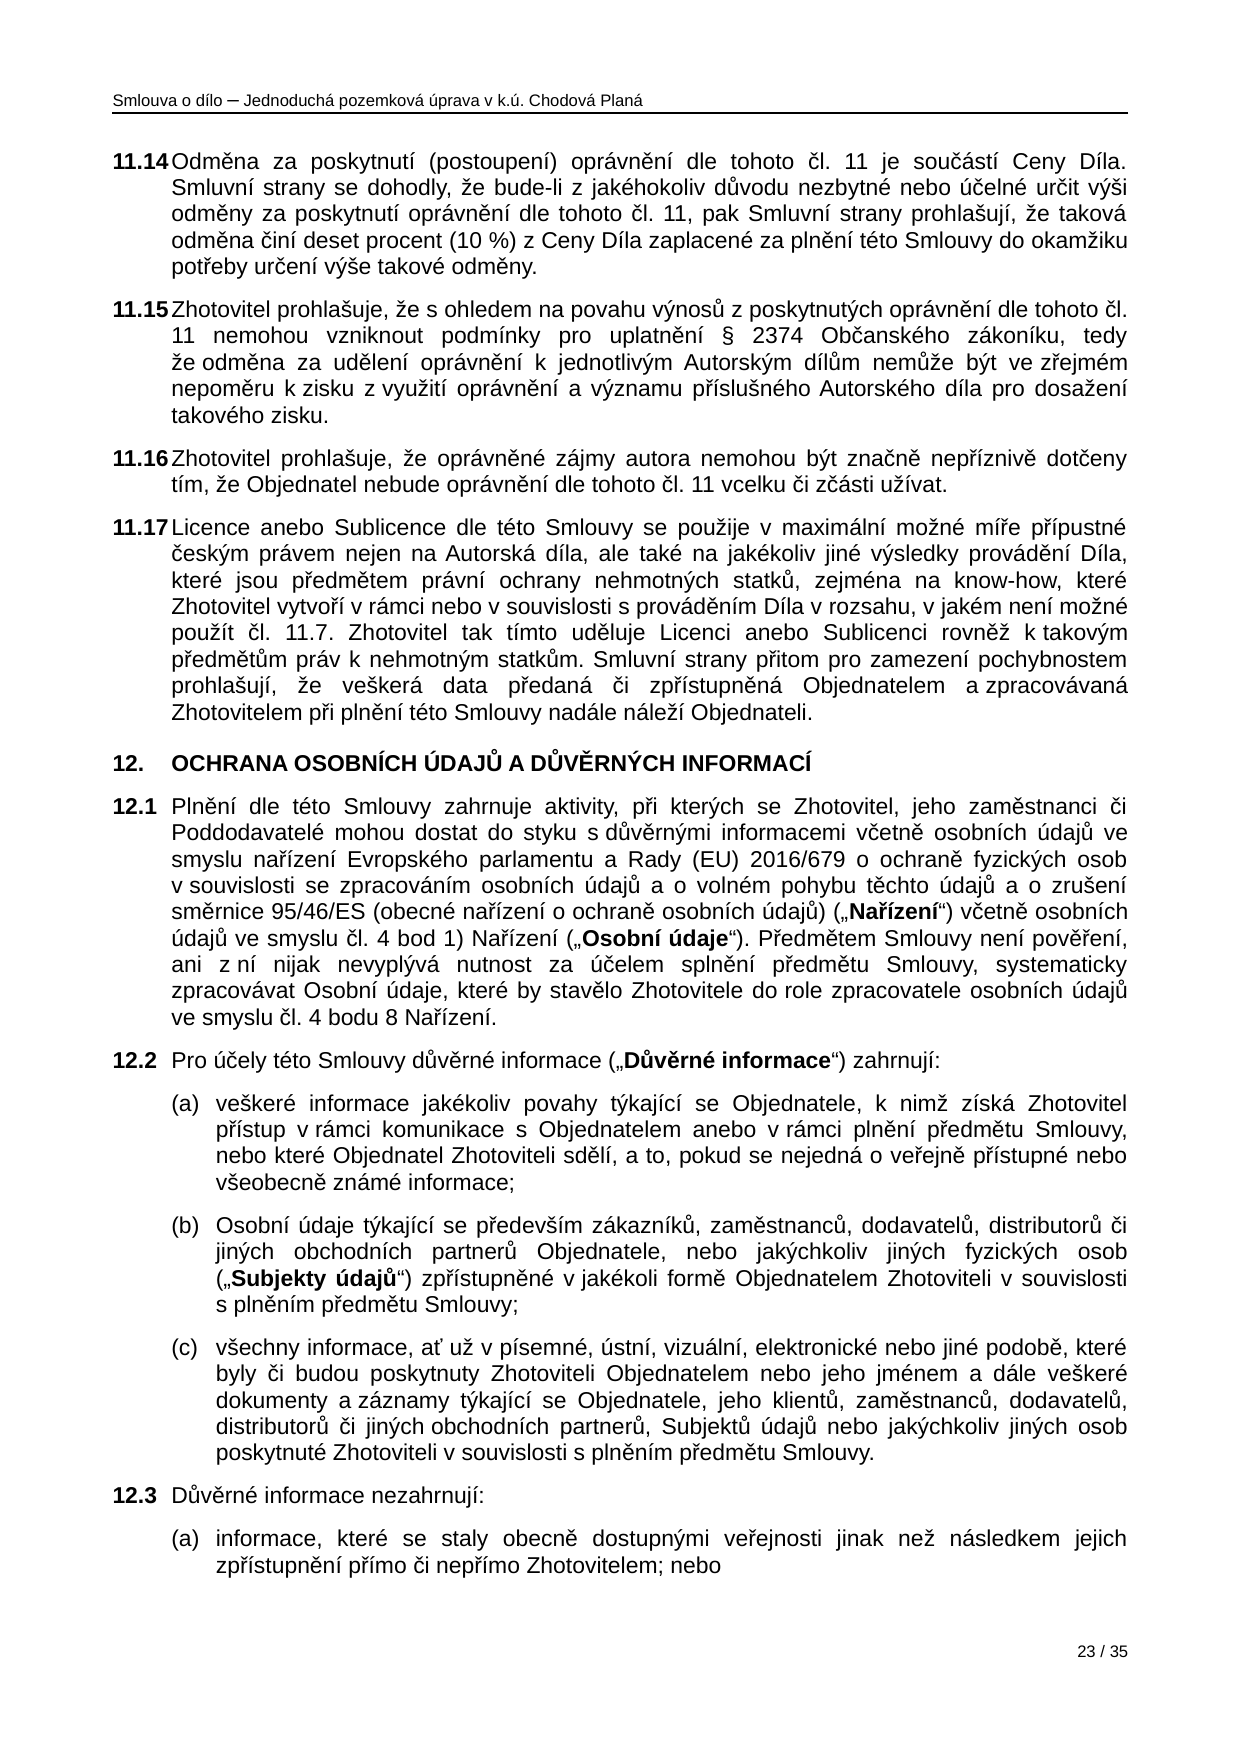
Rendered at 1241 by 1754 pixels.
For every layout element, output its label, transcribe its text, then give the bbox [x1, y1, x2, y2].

list veškeré informace jakékoliv povahy týkající se Objednatele, k nimž získá Zhotovitel přístup v rámci komunikace s Objednatelem anebo v rámci plnění předmětu Smlouvy, nebo které Objednatel Zhotoviteli sdělí, a to, pokud se nejedná o veřejně přístupné nebo všeobecně známé informace; [171, 1090, 1128, 1195]
text Zhotovitel prohlašuje, že oprávněné zájmy autora nemohou být značně nepříznivě dotčeny tím, že Objednatel nebude oprávnění dle tohoto čl. 11 vcelku či zčásti užívat. [112, 444, 1128, 497]
text Ochrana osobních údajů a Důvěrných informací [112, 750, 1128, 776]
list informace, které se staly obecně dostupnými veřejnosti jinak než následkem jejich zpřístupnění přímo či nepřímo Zhotovitelem; nebo [171, 1525, 1128, 1578]
text Zhotovitel prohlašuje, že s ohledem na povahu výnosů z poskytnutých oprávnění dle tohoto čl. 11 nemohou vzniknout podmínky pro uplatnění § 2374 Občanského zákoníku, tedy že odměna za udělení oprávnění k jednotlivým Autorským dílům nemůže být ve zřejmém nepoměru k zisku z využití oprávnění a významu příslušného Autorského díla pro dosažení takového zisku. [112, 296, 1128, 428]
text všechny informace, ať už v písemné, ústní, vizuální, elektronické nebo jiné podobě, které byly či budou poskytnuty Zhotoviteli Objednatelem nebo jeho jménem a dále veškeré dokumenty a záznamy týkající se Objednatele, jeho klientů, zaměstnanců, dodavatelů, distributorů či jiných obchodních partnerů, Subjektů údajů nebo jakýchkoliv jiných osob poskytnuté Zhotoviteli v souvislosti s plněním předmětu Smlouvy. [171, 1334, 1128, 1466]
text Plnění dle této Smlouvy zahrnuje aktivity, při kterých se Zhotovitel, jeho zaměstnanci či Poddodavatelé mohou dostat do styku s důvěrnými informacemi včetně osobních údajů ve smyslu nařízení Evropského parlamentu a Rady (EU) 2016/679 o ochraně fyzických osob v souvislosti se zpracováním osobních údajů a o volném pohybu těchto údajů a o zrušení směrnice 95/46/ES (obecné nařízení o ochraně osobních údajů) („Nařízení“) včetně osobních údajů ve smyslu čl. 4 bod 1) Nařízení („Osobní údaje“). Předmětem Smlouvy není pověření, ani z ní nijak nevyplývá nutnost za účelem splnění předmětu Smlouvy, systematicky zpracovávat Osobní údaje, které by stavělo Zhotovitele do role zpracovatele osobních údajů ve smyslu čl. 4 bodu 8 Nařízení. [112, 793, 1128, 1030]
text Důvěrné informace nezahrnují: [112, 1482, 1128, 1509]
text Osobní údaje týkající se především zákazníků, zaměstnanců, dodavatelů, distributorů či jiných obchodních partnerů Objednatele, nebo jakýchkoliv jiných fyzických osob („Subjekty údajů“) zpřístupněné v jakékoli formě Objednatelem Zhotoviteli v souvislosti s plněním předmětu Smlouvy; [171, 1212, 1128, 1317]
text Odměna za poskytnutí (postoupení) oprávnění dle tohoto čl. 11 je součástí Ceny Díla. Smluvní strany se dohodly, že bude-li z jakéhokoliv důvodu nezbytné nebo účelné určit výši odměny za poskytnutí oprávnění dle tohoto čl. 11, pak Smluvní strany prohlašují, že taková odměna činí deset procent (10 %) z Ceny Díla zaplacené za plnění této Smlouvy do okamžiku potřeby určení výše takové odměny. [112, 148, 1128, 279]
text Licence anebo Sublicence dle této Smlouvy se použije v maximální možné míře přípustné českým právem nejen na Autorská díla, ale také na jakékoliv jiné výsledky provádění Díla, které jsou předmětem právní ochrany nehmotných statků, zejména na know-how, které Zhotovitel vytvoří v rámci nebo v souvislosti s prováděním Díla v rozsahu, v jakém není možné použít čl. 11.7. Zhotovitel tak tímto uděluje Licenci anebo Sublicenci rovněž k takovým předmětům práv k nehmotným statkům. Smluvní strany přitom pro zamezení pochybnostem prohlašují, že veškerá data předaná či zpřístupněná Objednatelem a zpracovávaná Zhotovitelem při plnění této Smlouvy nadále náleží Objednateli. [112, 514, 1128, 725]
text Pro účely této Smlouvy důvěrné informace („Důvěrné informace“) zahrnují: [112, 1047, 1128, 1073]
